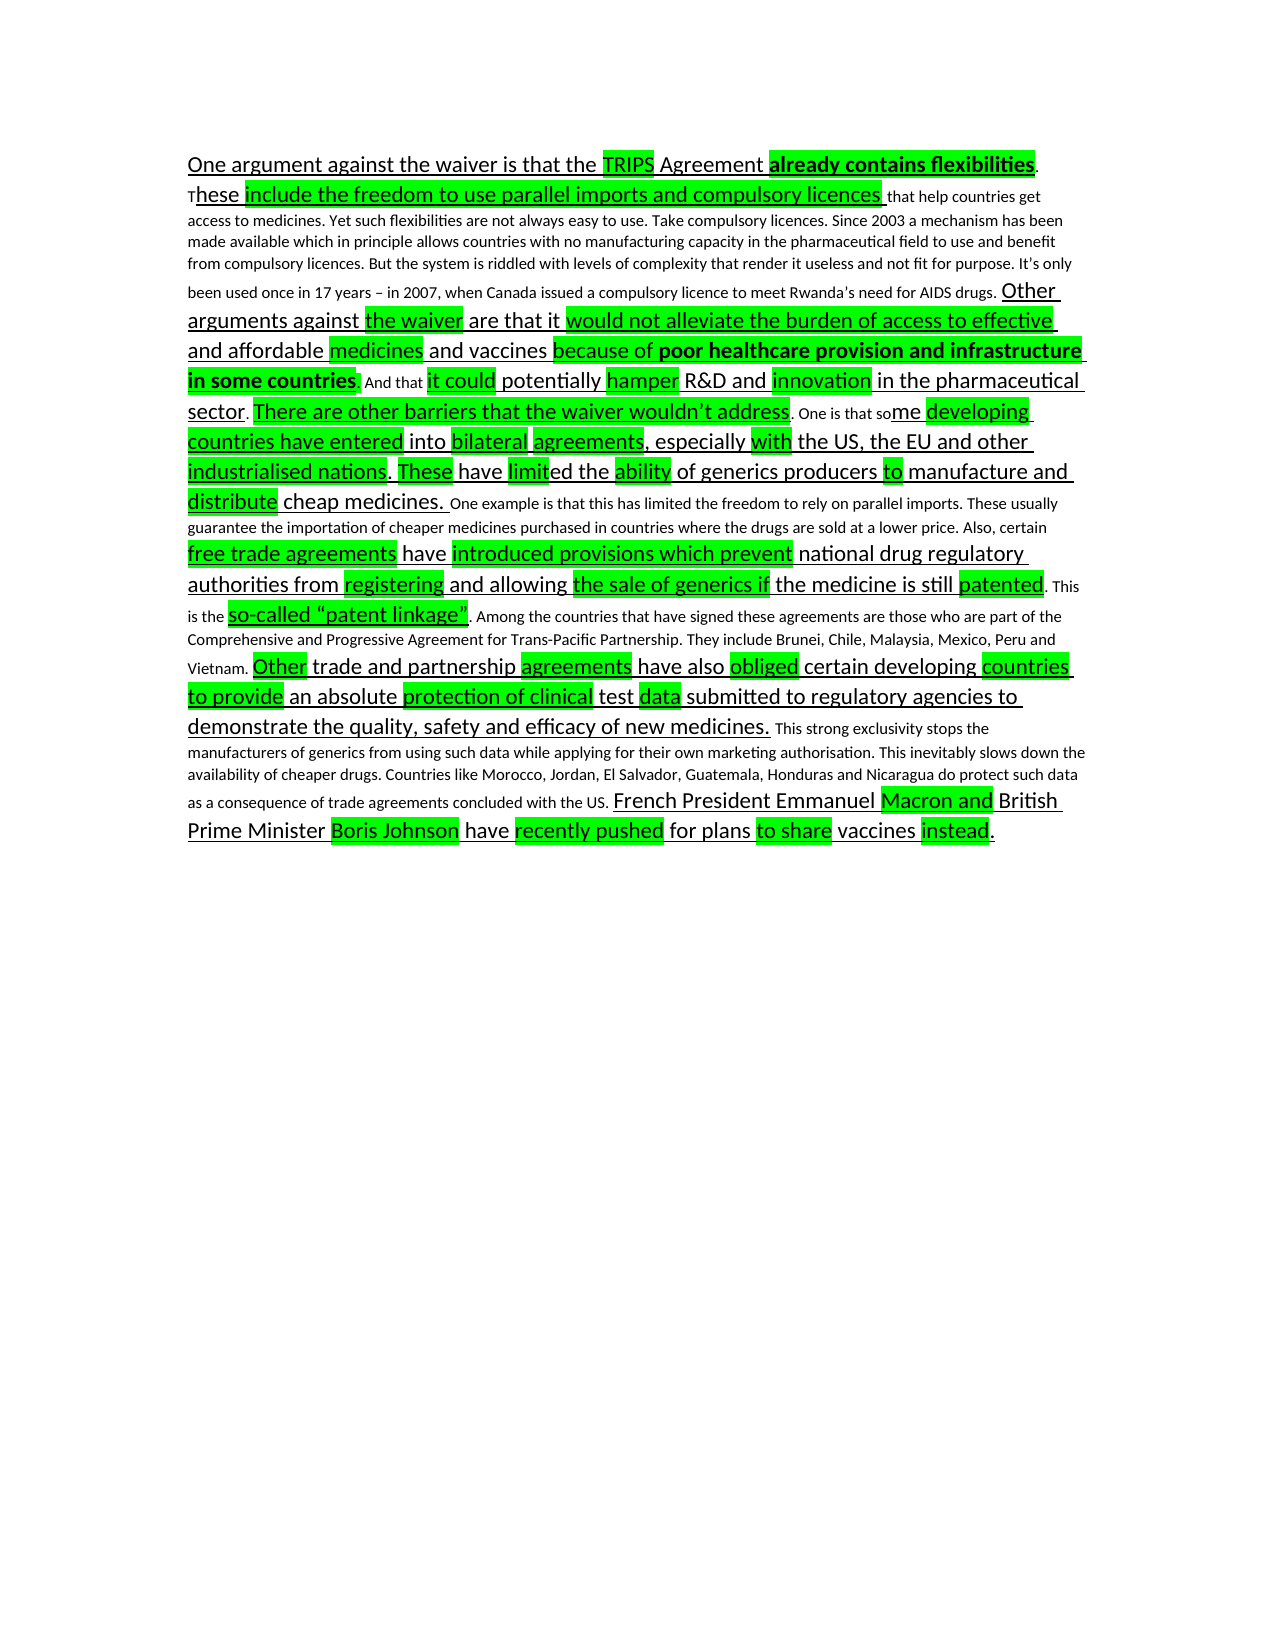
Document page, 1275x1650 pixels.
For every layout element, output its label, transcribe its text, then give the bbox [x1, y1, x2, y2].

text One argument against the waiver is that the TRIPS Agreement already contains flexibilities. These include the freedom to use parallel imports and compulsory licences that help countries get access to medicines. Yet such flexibilities are not always easy to use. Take compulsory licences. Since 2003 a mechanism has been made available which in principle allows countries with no manufacturing capacity in the pharmaceutical field to use and benefit from compulsory licences. But the system is riddled with levels of complexity that render it useless and not fit for purpose. It’s only been used once in 17 years – in 2007, when Canada issued a compulsory licence to meet Rwanda’s need for AIDS drugs. Other arguments against the waiver are that it would not alleviate the burden of access to effective and affordable medicines and vaccines because of poor healthcare provision and infrastructure in some countries. And that it could potentially hamper R&D and innovation in the pharmaceutical sector. There are other barriers that the waiver wouldn’t address. One is that some developing countries have entered into bilateral agreements, especially with the US, the EU and other industrialised nations. These have limited the ability of generics producers to manufacture and distribute cheap medicines. One example is that this has limited the freedom to rely on parallel imports. These usually guarantee the importation of cheaper medicines purchased in countries where the drugs are sold at a lower price. Also, certain free trade agreements have introduced provisions which prevent national drug regulatory authorities from registering and allowing the sale of generics if the medicine is still patented. This is the so-called “patent linkage”. Among the countries that have signed these agreements are those who are part of the Comprehensive and Progressive Agreement for Trans-Pacific Partnership. They include Brunei, Chile, Malaysia, Mexico, Peru and Vietnam. Other trade and partnership agreements have also obliged certain developing countries to provide an absolute protection of clinical test data submitted to regulatory agencies to demonstrate the quality, safety and efficacy of new medicines. This strong exclusivity stops the manufacturers of generics from using such data while applying for their own marketing authorisation. This inevitably slows down the availability of cheaper drugs. Countries like Morocco, Jordan, El Salvador, Guatemala, Honduras and Nicaragua do protect such data as a consequence of trade agreements concluded with the US. French President Emmanuel Macron and British Prime Minister Boris Johnson have recently pushed for plans to share vaccines instead. [187, 362, 1087, 845]
text One argument against the waiver is that the TRIPS Agreement already contains flexibilities. These include the freedom to use parallel imports and compulsory licences that help countries get access to medicines. Yet such flexibilities are not always easy to use. Take compulsory licences. Since 2003 a mechanism has been made available which in principle allows countries with no manufacturing capacity in the pharmaceutical field to use and benefit from compulsory licences. But the system is riddled with levels of complexity that render it useless and not fit for purpose. It’s only been used once in 17 years – in 2007, when Canada issued a compulsory licence to meet Rwanda’s need for AIDS drugs. Other arguments against the waiver are that it would not alleviate the burden of access to effective and affordable medicines and vaccines because of poor healthcare provision and infrastructure in some countries. And that it could potentially hamper R&D and innovation in the pharmaceutical sector. There are other barriers that the waiver wouldn’t address. One is that some developing countries have entered into bilateral agreements, especially with the US, the EU and other industrialised nations. These have limited the ability of generics producers to manufacture and distribute cheap medicines. One example is that this has limited the freedom to rely on parallel imports. These usually guarantee the importation of cheaper medicines purchased in countries where the drugs are sold at a lower price. Also, certain free trade agreements have introduced provisions which prevent national drug regulatory authorities from registering and allowing the sale of generics if the medicine is still patented. This is the so-called “patent linkage”. Among the countries that have signed these agreements are those who are part of the Comprehensive and Progressive Agreement for Trans-Pacific Partnership. They include Brunei, Chile, Malaysia, Mexico, Peru and Vietnam. Other trade and partnership agreements have also obliged certain developing countries to provide an absolute protection of clinical test data submitted to regulatory agencies to demonstrate the quality, safety and efficacy of new medicines. This strong exclusivity stops the manufacturers of generics from using such data while applying for their own marketing authorisation. This inevitably slows down the availability of cheaper drugs. Countries like Morocco, Jordan, El Salvador, Guatemala, Honduras and Nicaragua do protect such data as a consequence of trade agreements concluded with the US. French President Emmanuel Macron and British Prime Minister Boris Johnson have recently pushed for plans to share vaccines instead. [187, 150, 1087, 361]
